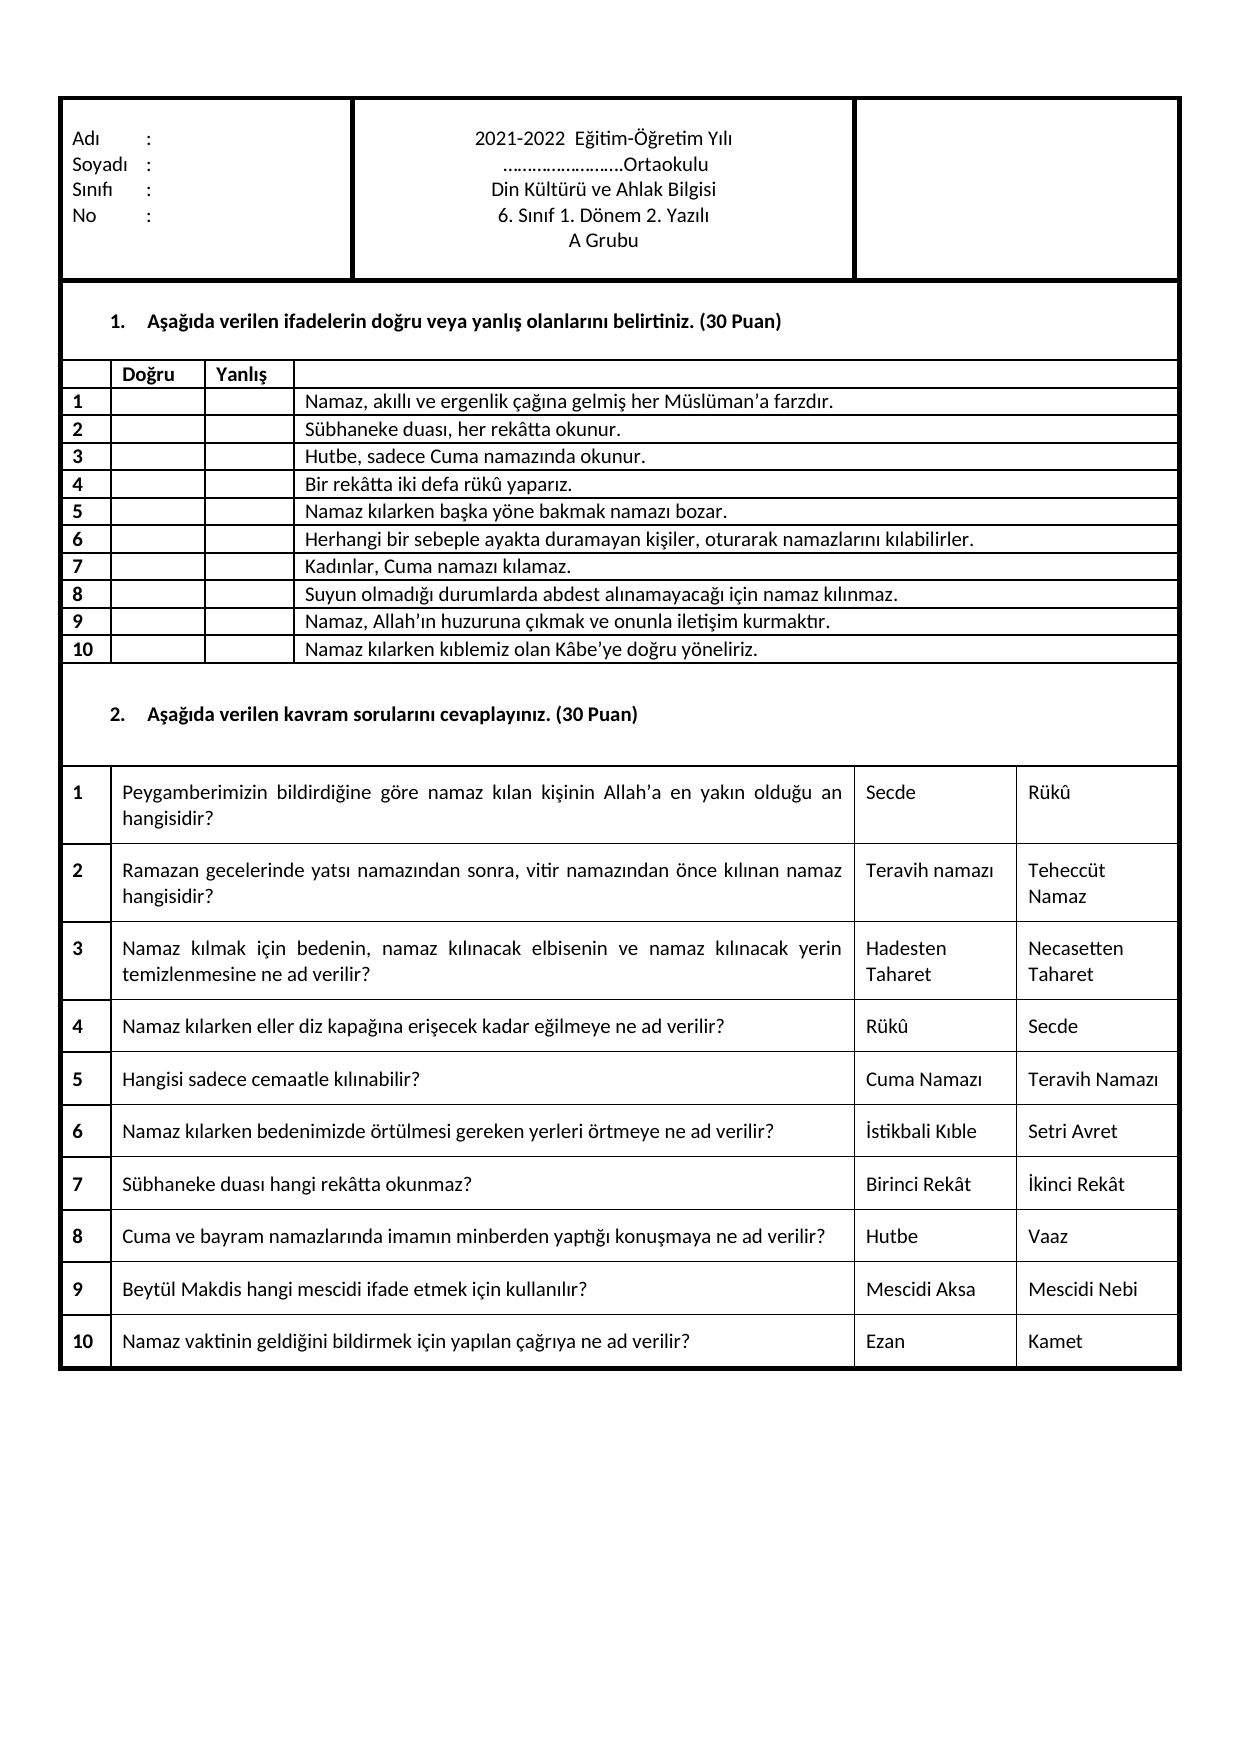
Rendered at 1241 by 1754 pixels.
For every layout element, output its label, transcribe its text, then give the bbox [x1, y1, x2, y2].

table_cell 3 [63, 923, 110, 999]
table_cell Hutbe [855, 1210, 1016, 1261]
table_cell [206, 416, 293, 442]
table_cell Mescidi Aksa [855, 1262, 1016, 1314]
table_cell [112, 416, 204, 442]
table_cell Ezan [855, 1315, 1016, 1366]
table_cell Beytül Makdis hangi mescidi ifade etmek için kullanılır? [112, 1262, 854, 1314]
table_cell [206, 581, 293, 607]
table_cell Bir rekâtta iki defa rükû yaparız. [295, 471, 1177, 497]
table_cell Sübhaneke duası, her rekâtta okunur. [295, 416, 1177, 442]
table_cell 5 [63, 499, 110, 524]
table_cell 5 [63, 1053, 110, 1104]
table_cell 4 [63, 471, 110, 497]
table_cell Secde [1017, 1000, 1177, 1051]
table_cell [295, 361, 1177, 387]
table_cell 7 [63, 554, 110, 579]
table_cell [112, 554, 204, 579]
table_cell Teheccüt Namaz [1017, 844, 1177, 921]
table_cell 7 [63, 1158, 110, 1209]
table_cell Aşağıda verilen kavram sorularını cevaplayınız. (30 Puan) [63, 664, 1177, 765]
table_cell Kadınlar, Cuma namazı kılamaz. [295, 554, 1177, 579]
table_cell Setri Avret [1017, 1105, 1177, 1156]
table_cell [206, 554, 293, 579]
table_cell Secde [855, 767, 1016, 843]
table_cell Herhangi bir sebeple ayakta duramayan kişiler, oturarak namazlarını kılabilirler. [295, 526, 1177, 552]
table_cell Namaz kılarken kıblemiz olan Kâbe’ye doğru yöneliriz. [295, 636, 1177, 662]
table_cell 6 [63, 526, 110, 552]
table_cell Namaz kılarken başka yöne bakmak namazı bozar. [295, 499, 1177, 524]
table_cell 2 [63, 845, 110, 921]
table_cell Rükû [1017, 767, 1177, 843]
table_cell Suyun olmadığı durumlarda abdest alınamayacağı için namaz kılınmaz. [295, 581, 1177, 607]
table_cell [206, 389, 293, 414]
table_cell 1 [63, 767, 110, 843]
table_cell İstikbali Kıble [855, 1105, 1016, 1156]
table_cell 8 [63, 581, 110, 607]
table_cell Hutbe, sadece Cuma namazında okunur. [295, 444, 1177, 469]
table_cell Necasetten Taharet [1017, 922, 1177, 999]
table_cell Mescidi Nebi [1017, 1262, 1177, 1314]
table_cell Namaz kılarken bedenimizde örtülmesi gereken yerleri örtmeye ne ad verilir? [112, 1105, 854, 1156]
table_cell Doğru [112, 361, 204, 387]
table_cell Yanlış [206, 361, 293, 387]
table_cell 6 [63, 1106, 110, 1156]
table_cell [206, 471, 293, 497]
table_cell Sübhaneke duası hangi rekâtta okunmaz? [112, 1157, 854, 1209]
table_cell [206, 499, 293, 524]
table_cell Teravih Namazı [1017, 1052, 1177, 1104]
table_cell Namaz, Allah’ın huzuruna çıkmak ve onunla iletişim kurmaktır. [295, 609, 1177, 634]
table_header Adı : Soyadı : Sınıfı : No : [63, 100, 350, 278]
table_cell [206, 636, 293, 662]
table_cell 10 [63, 636, 110, 662]
table_cell Hadesten Taharet [855, 922, 1016, 999]
table_cell 9 [63, 609, 110, 634]
table_cell 9 [63, 1263, 110, 1314]
table_cell 4 [63, 1001, 110, 1051]
table_cell Vaaz [1017, 1210, 1177, 1261]
table_cell Ramazan gecelerinde yatsı namazından sonra, vitir namazından önce kılınan namaz hangisidir? [112, 844, 854, 921]
table_cell [112, 636, 204, 662]
table_cell 1 [63, 389, 110, 414]
table_cell Hangisi sadece cemaatle kılınabilir? [112, 1052, 854, 1104]
table_cell 10 [63, 1316, 110, 1366]
table_cell Teravih namazı [855, 844, 1016, 921]
table_cell [112, 609, 204, 634]
table_cell Kamet [1017, 1315, 1177, 1366]
table_cell Namaz kılarken eller diz kapağına erişecek kadar eğilmeye ne ad verilir? [112, 1000, 854, 1051]
table_cell 8 [63, 1211, 110, 1261]
table_cell Namaz, akıllı ve ergenlik çağına gelmiş her Müslüman’a farzdır. [295, 389, 1177, 414]
table_cell [112, 581, 204, 607]
table_cell [63, 361, 110, 387]
table_cell [112, 471, 204, 497]
table_cell [112, 526, 204, 552]
table_cell Namaz kılmak için bedenin, namaz kılınacak elbisenin ve namaz kılınacak yerin temizlenmesine ne ad verilir? [112, 922, 854, 999]
table_cell Namaz vaktinin geldiğini bildirmek için yapılan çağrıya ne ad verilir? [112, 1315, 854, 1366]
table_header [857, 100, 1177, 278]
table_cell İkinci Rekât [1017, 1157, 1177, 1209]
table_header 2021-2022 Eğitim-Öğretim Yılı …………………….Ortaokulu Din Kültürü ve Ahlak Bilgisi 6. Sınıf 1. Dönem 2. Yazılı A Grubu [355, 100, 852, 278]
table_cell Aşağıda verilen ifadelerin doğru veya yanlış olanlarını belirtiniz. (30 Puan) [63, 283, 1177, 359]
table_cell Birinci Rekât [855, 1157, 1016, 1209]
table_cell 2 [63, 416, 110, 442]
table_cell [206, 444, 293, 469]
table_cell [112, 444, 204, 469]
table_cell Peygamberimizin bildirdiğine göre namaz kılan kişinin Allah’a en yakın olduğu an hangisidir? [112, 767, 854, 843]
table_cell 3 [63, 444, 110, 469]
table_cell Rükû [855, 1000, 1016, 1051]
table_cell Cuma Namazı [855, 1052, 1016, 1104]
table_cell Cuma ve bayram namazlarında imamın minberden yaptığı konuşmaya ne ad verilir? [112, 1210, 854, 1261]
table_cell [112, 389, 204, 414]
table_cell [206, 609, 293, 634]
table_cell [206, 526, 293, 552]
table_cell [112, 499, 204, 524]
